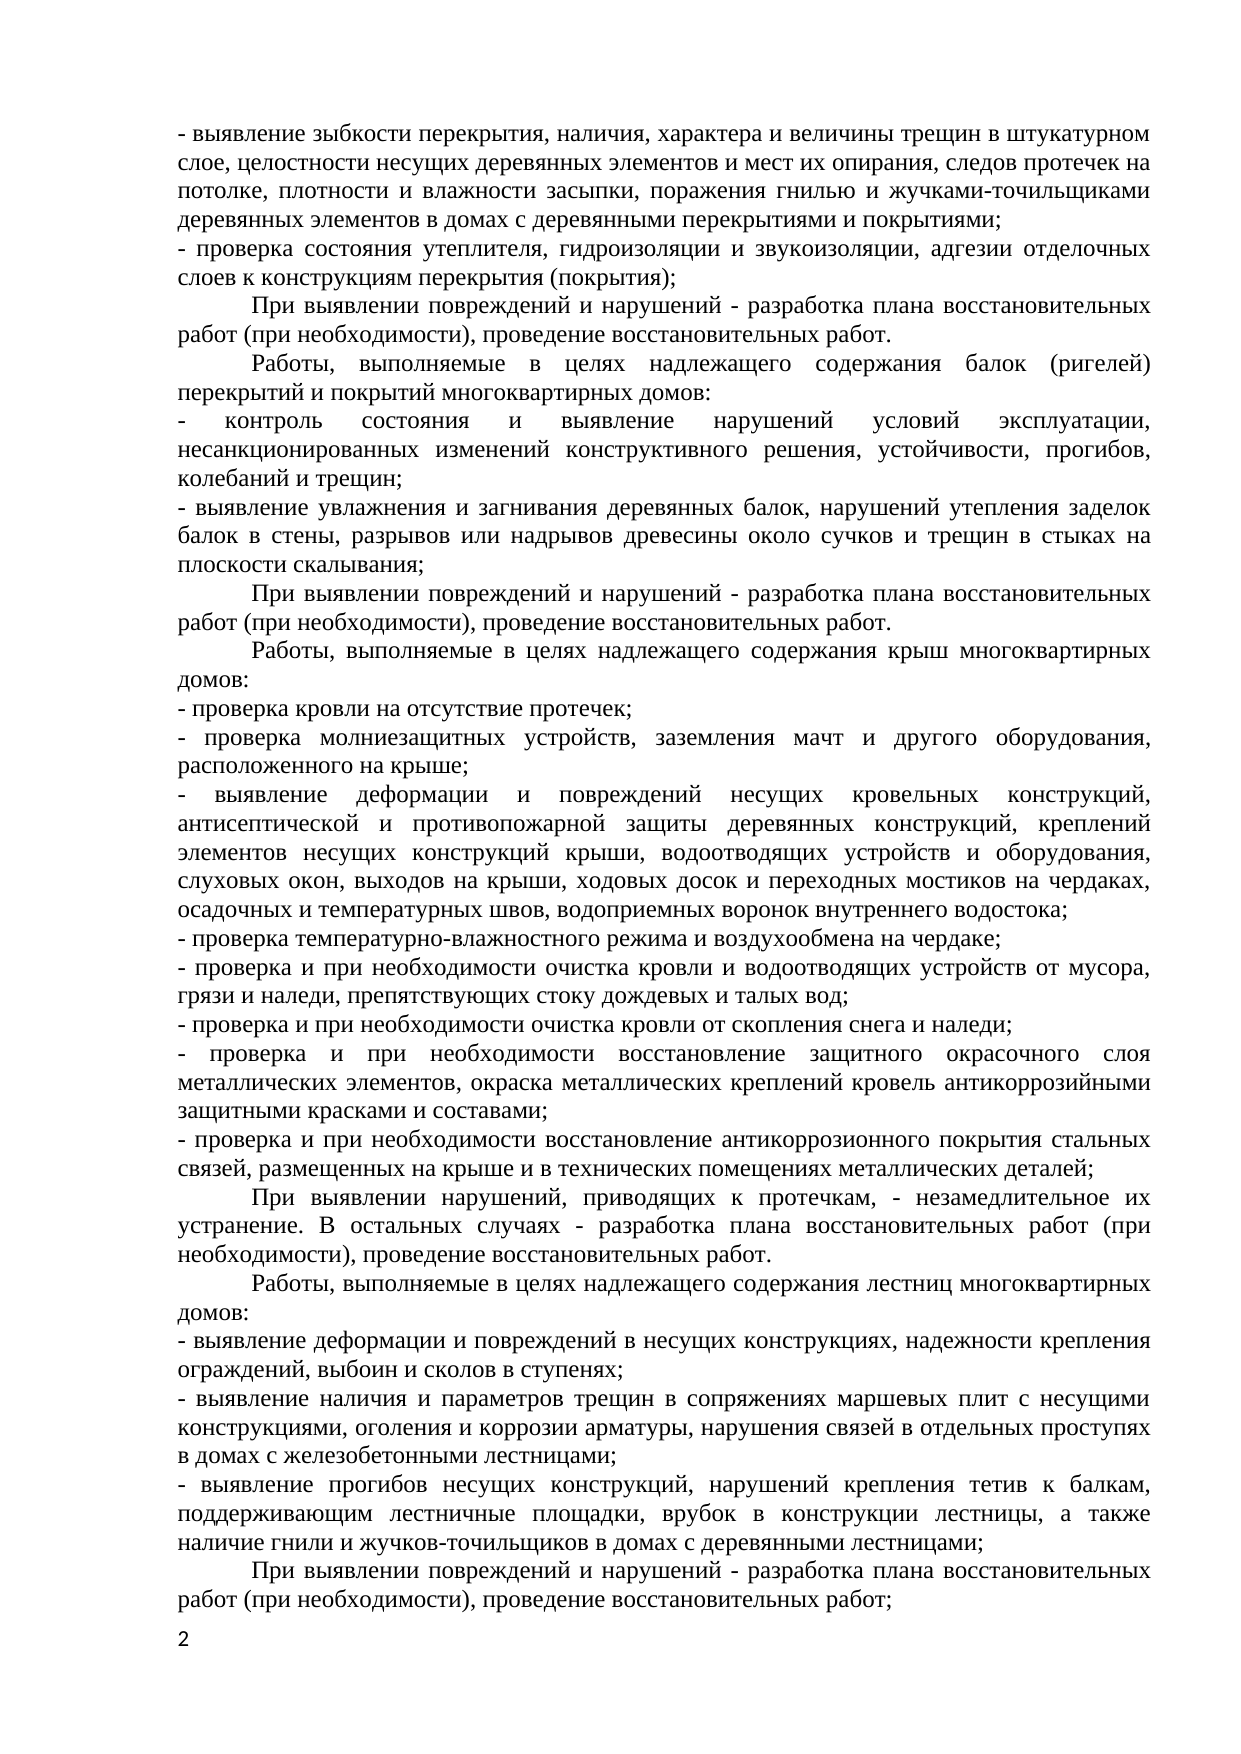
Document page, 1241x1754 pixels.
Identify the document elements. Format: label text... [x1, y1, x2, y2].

text - проверка и при необходимости очистка кровли и водоотводящих устройств от мусора, грязи и наледи, препятствующих стоку дождевых и талых вод; [177, 952, 1152, 1009]
text - проверка и при необходимости очистка кровли от скопления снега и наледи; [177, 1009, 1152, 1038]
text Работы, выполняемые в целях надлежащего содержания балок (ригелей) перекрытий и покрытий многоквартирных домов: [177, 348, 1152, 406]
text При выявлении нарушений, приводящих к протечкам, - незамедлительное их устранение. В остальных случаях - разработка плана восстановительных работ (при необходимости), проведение восстановительных работ. [177, 1182, 1152, 1268]
text - проверка молниезащитных устройств, заземления мачт и другого оборудования, расположенного на крыше; [177, 722, 1152, 779]
text - выявление наличия и параметров трещин в сопряжениях маршевых плит с несущими конструкциями, оголения и коррозии арматуры, нарушения связей в отдельных проступях в домах с железобетонными лестницами; [177, 1383, 1152, 1469]
text - выявление увлажнения и загнивания деревянных балок, нарушений утепления заделок балок в стены, разрывов или надрывов древесины около сучков и трещин в стыках на плоскости скалывания; [177, 492, 1152, 578]
text - проверка состояния утеплителя, гидроизоляции и звукоизоляции, адгезии отделочных слоев к конструкциям перекрытия (покрытия); [177, 233, 1152, 291]
text При выявлении повреждений и нарушений - разработка плана восстановительных работ (при необходимости), проведение восстановительных работ; [177, 1556, 1152, 1613]
text Работы, выполняемые в целях надлежащего содержания лестниц многоквартирных домов: [177, 1268, 1152, 1326]
text - выявление деформации и повреждений в несущих конструкциях, надежности крепления ограждений, выбоин и сколов в ступенях; [177, 1326, 1152, 1383]
text - проверка и при необходимости восстановление защитного окрасочного слоя металлических элементов, окраска металлических креплений кровель антикоррозийными защитными красками и составами; [177, 1038, 1152, 1124]
text При выявлении повреждений и нарушений - разработка плана восстановительных работ (при необходимости), проведение восстановительных работ. [177, 578, 1152, 636]
text При выявлении повреждений и нарушений - разработка плана восстановительных работ (при необходимости), проведение восстановительных работ. [177, 291, 1152, 348]
text - контроль состояния и выявление нарушений условий эксплуатации, несанкционированных изменений конструктивного решения, устойчивости, прогибов, колебаний и трещин; [177, 406, 1152, 492]
text - проверка и при необходимости восстановление антикоррозионного покрытия стальных связей, размещенных на крыше и в технических помещениях металлических деталей; [177, 1124, 1152, 1182]
text - проверка температурно-влажностного режима и воздухообмена на чердаке; [177, 923, 1152, 952]
text - выявление деформации и повреждений несущих кровельных конструкций, антисептической и противопожарной защиты деревянных конструкций, креплений элементов несущих конструкций крыши, водоотводящих устройств и оборудования, слуховых окон, выходов на крыши, ходовых досок и переходных мостиков на чердаках, осадочных и температурных швов, водоприемных воронок внутреннего водостока; [177, 779, 1152, 923]
text - выявление прогибов несущих конструкций, нарушений крепления тетив к балкам, поддерживающим лестничные площадки, врубок в конструкции лестницы, а также наличие гнили и жучков-точильщиков в домах с деревянными лестницами; [177, 1469, 1152, 1556]
text - выявление зыбкости перекрытия, наличия, характера и величины трещин в штукатурном слое, целостности несущих деревянных элементов и мест их опирания, следов протечек на потолке, плотности и влажности засыпки, поражения гнилью и жучками-точильщиками деревянных элементов в домах с деревянными перекрытиями и покрытиями; [177, 118, 1152, 233]
text Работы, выполняемые в целях надлежащего содержания крыш многоквартирных домов: [177, 636, 1152, 693]
text - проверка кровли на отсутствие протечек; [177, 693, 1152, 722]
